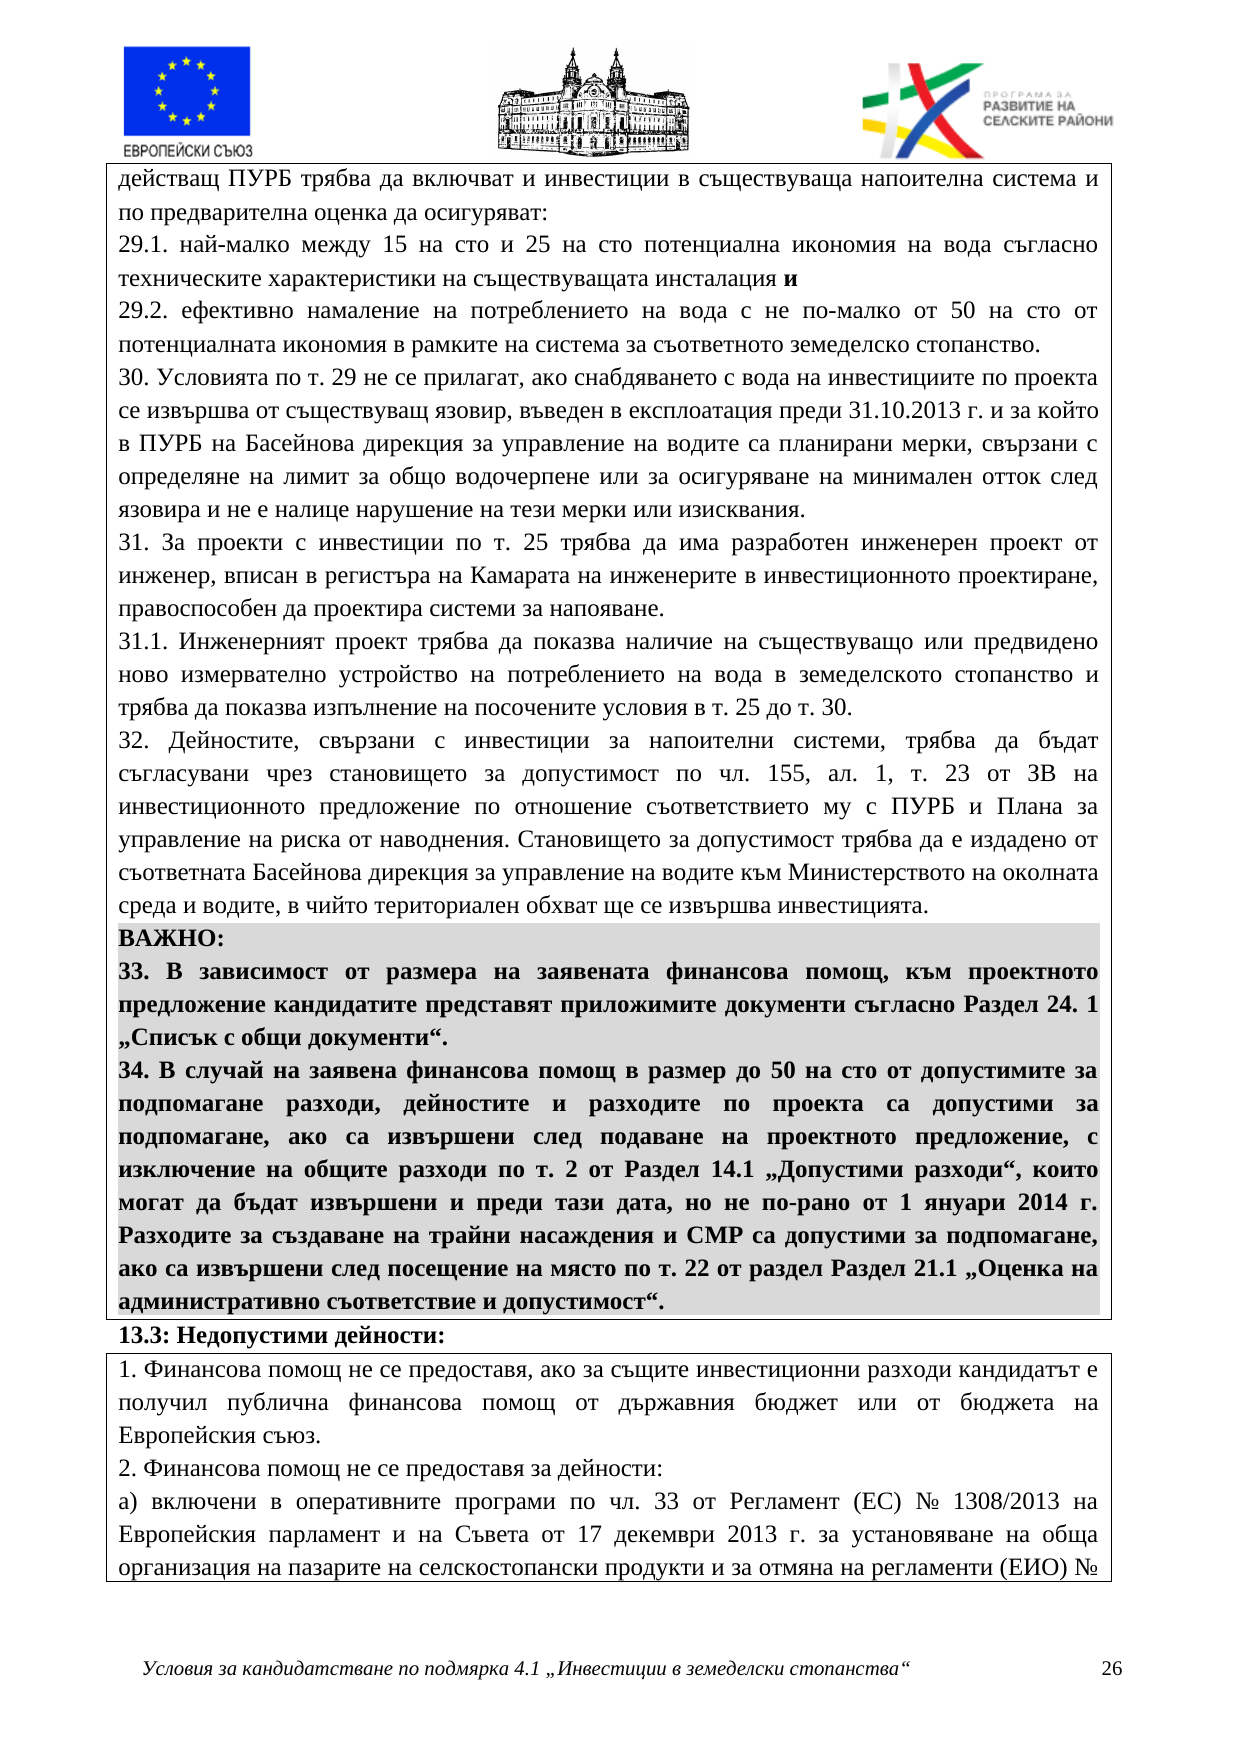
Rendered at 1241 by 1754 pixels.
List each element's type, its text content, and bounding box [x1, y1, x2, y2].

picture [123, 45, 254, 160]
subtitle 13.3: Недопустими дейности: [118, 1320, 1122, 1349]
picture [493, 44, 697, 160]
